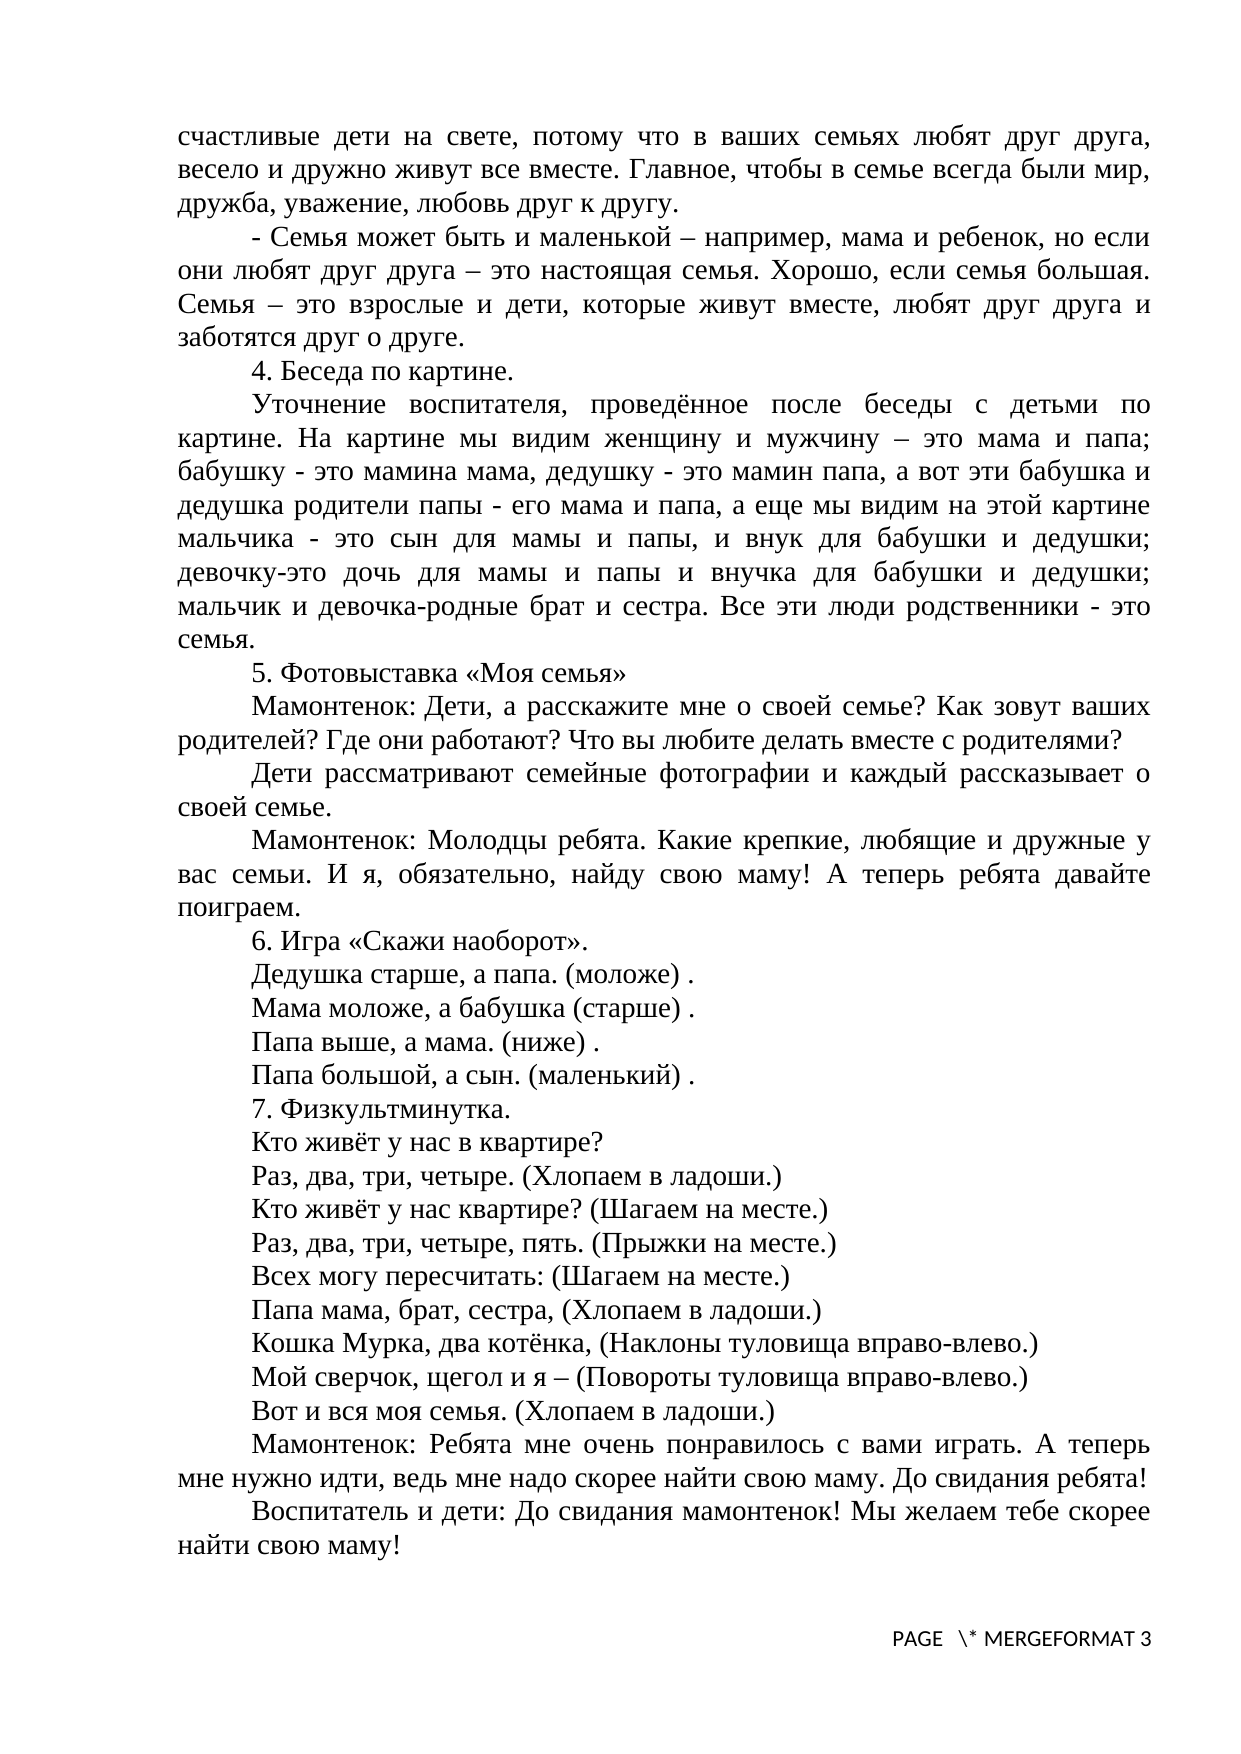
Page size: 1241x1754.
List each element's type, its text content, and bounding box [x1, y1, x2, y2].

text Папа мама, брат, сестра, (Хлопаем в ладоши.) [177, 1292, 1152, 1326]
text - Семья может быть и маленькой – например, мама и ребенок, но если они любят друг друга – это настоящая семья. Хорошо, если семья большая. Семья – это взрослые и дети, которые живут вместе, любят друг друга и заботятся друг о друге. [177, 219, 1152, 353]
text Мамонтенок: Ребята мне очень понравилось с вами играть. А теперь мне нужно идти, ведь мне надо скорее найти свою маму. До свидания ребята! [177, 1426, 1152, 1493]
text Папа большой, а сын. (маленький) . [177, 1057, 1152, 1091]
text Мама моложе, а бабушка (старше) . [177, 990, 1152, 1024]
text Дети рассматривают семейные фотографии и каждый рассказывает о своей семье. [177, 755, 1152, 822]
text Всех могу пересчитать: (Шагаем на месте.) [177, 1258, 1152, 1292]
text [177, 118, 1152, 219]
text Кошка Мурка, два котёнка, (Наклоны туловища вправо-влево.) [177, 1326, 1152, 1359]
text Кто живёт у нас в квартире? [177, 1124, 1152, 1158]
text Мой сверчок, щегол и я – (Повороты туловища вправо-влево.) [177, 1359, 1152, 1393]
text Уточнение воспитателя, проведённое после беседы с детьми по картине. На картине мы видим женщину и мужчину – это мама и папа; бабушку - это мамина мама, дедушку - это мамин папа, а вот эти бабушка и дедушка родители папы - его мама и папа, а еще мы видим на этой картине мальчика - это сын для мамы и папы, и внук для бабушки и дедушки; девочку-это дочь для мамы и папы и внучка для бабушки и дедушки; мальчик и девочка-родные брат и сестра. Все эти люди родственники - это семья. [177, 386, 1152, 655]
text 5. Фотовыставка «Моя семья» [177, 655, 1152, 688]
text 7. Физкультминутка. [177, 1091, 1152, 1124]
text Вот и вся моя семья. (Хлопаем в ладоши.) [177, 1393, 1152, 1426]
text Кто живёт у нас квартире? (Шагаем на месте.) [177, 1191, 1152, 1225]
text 6. Игра «Скажи наоборот». [177, 923, 1152, 957]
text Мамонтенок: Молодцы ребята. Какие крепкие, любящие и дружные у вас семьи. И я, обязательно, найду свою маму! А теперь ребята давайте поиграем. [177, 822, 1152, 923]
text Раз, два, три, четыре. (Хлопаем в ладоши.) [177, 1158, 1152, 1191]
text Папа выше, а мама. (ниже) . [177, 1024, 1152, 1057]
text Дедушка старше, а папа. (моложе) . [177, 957, 1152, 990]
text Мамонтенок: Дети, а расскажите мне о своей семье? Как зовут ваших родителей? Где они работают? Что вы любите делать вместе с родителями? [177, 688, 1152, 755]
text 4. Беседа по картине. [177, 353, 1152, 386]
text Воспитатель и дети: До свидания мамонтенок! Мы желаем тебе скорее найти свою маму! [177, 1493, 1152, 1560]
text Раз, два, три, четыре, пять. (Прыжки на месте.) [177, 1225, 1152, 1258]
